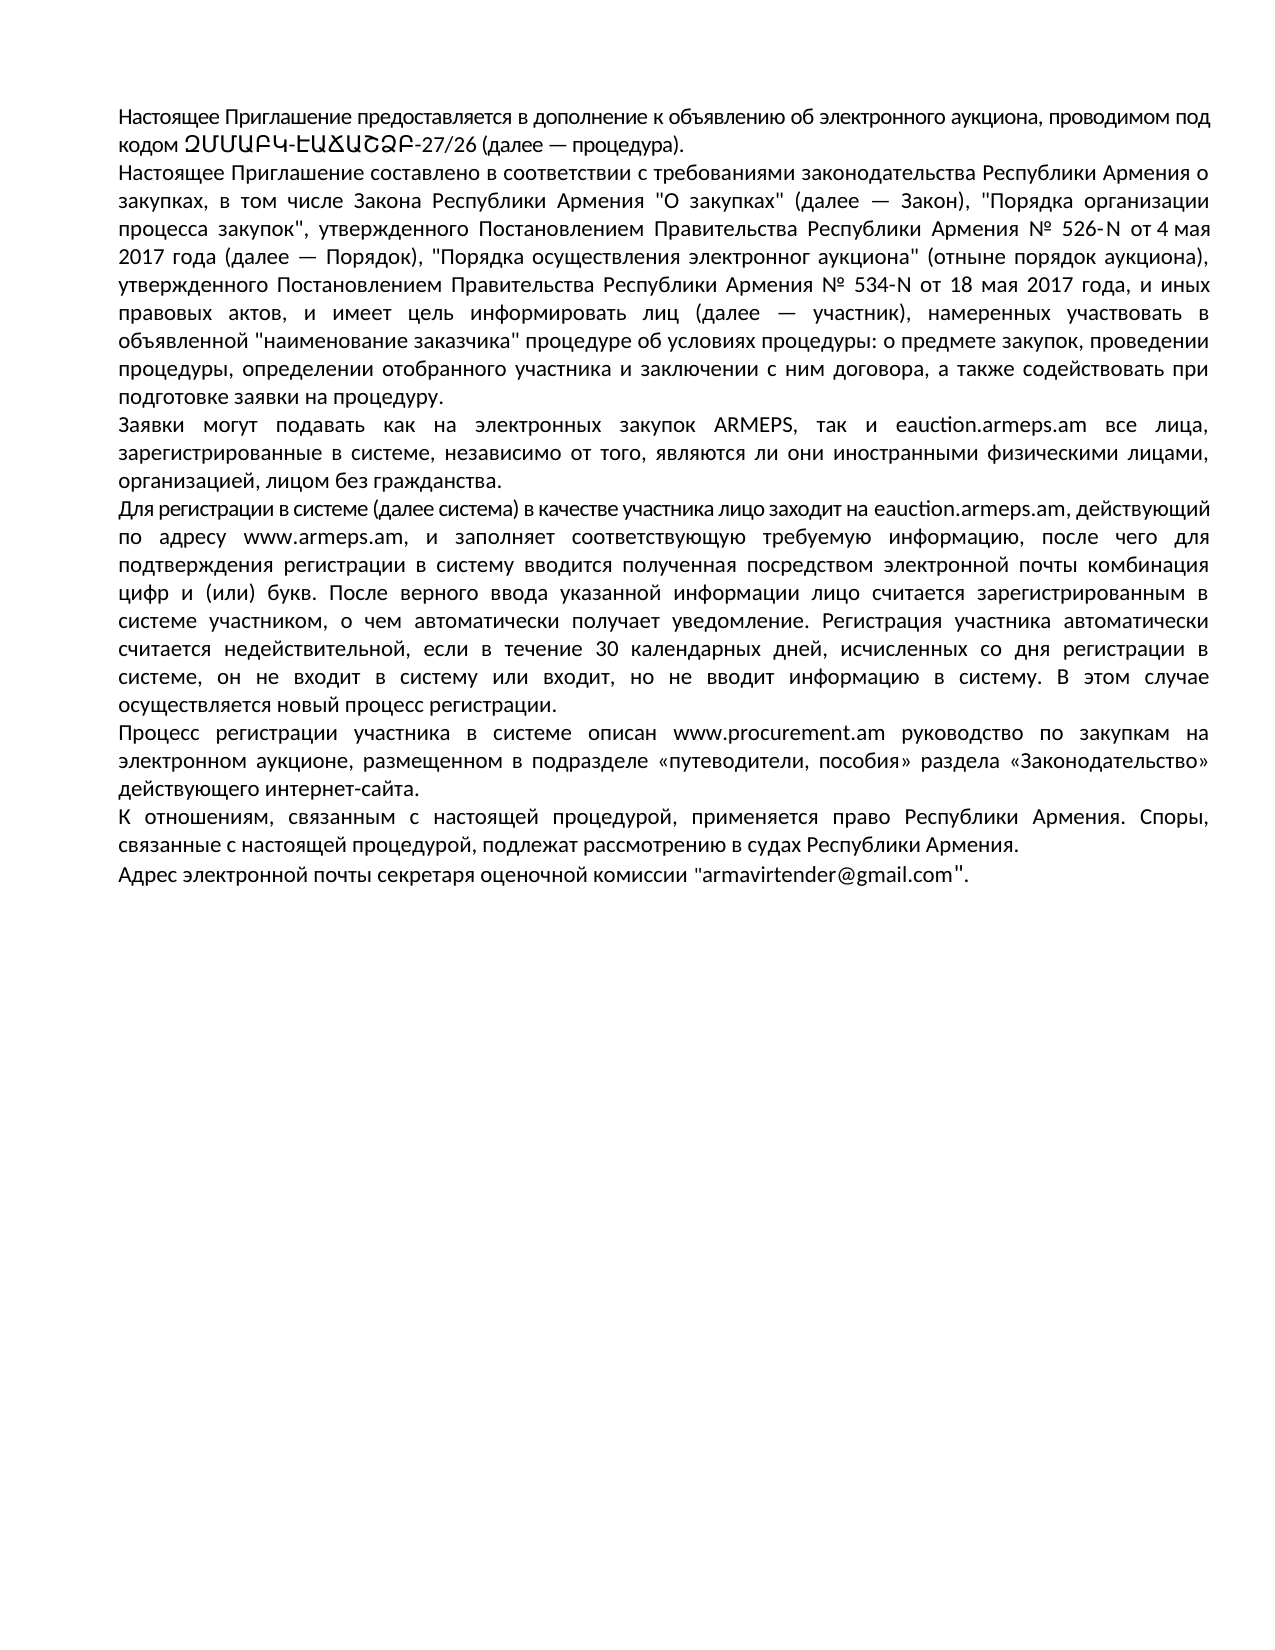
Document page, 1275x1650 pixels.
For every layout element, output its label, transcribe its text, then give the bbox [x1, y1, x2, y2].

text Настоящее Приглашение предоставляется в дополнение к объявлению об электронного аукциона, проводимом под кодом ԶՄՄԱԲԿ-ԷԱՃԱՇՁԲ-27/26 (далее — процедура). [118, 102, 1211, 158]
text Процесс регистрации участника в системе описан www.procurement.am руководство по закупкам на электронном аукционе, размещенном в подразделе «путеводители, пособия» раздела «Законодательство» действующего интернет-сайта. [118, 718, 1211, 802]
text Заявки могут подавать как на электронных закупок ARMEPS, так и eauction.armeps.am все лица, зарегистрированные в системе, независимо от того, являются ли они иностранными физическими лицами, организацией, лицом без гражданства. [118, 410, 1211, 494]
text К отношениям, связанным с настоящей процедурой, применяется право Республики Армения. Споры, связанные с настоящей процедурой, подлежат рассмотрению в судах Республики Армения. [118, 802, 1211, 858]
text Для регистрации в системе (далее система) в качестве участника лицо заходит на eauction.armeps.am, действующий по адресу www.armeps.am, и заполняет соответствующую требуемую информацию, после чего для подтверждения регистрации в систему вводится полученная посредством электронной почты комбинация цифр и (или) букв. После верного ввода указанной информации лицо считается зарегистрированным в системе участником, о чем автоматически получает уведомление. Регистрация участника автоматически считается недействительной, если в течение 30 календарных дней, исчисленных со дня регистрации в системе, он не входит в систему или входит, но не вводит информацию в систему. В этом случае осуществляется новый процесс регистрации. [118, 494, 1211, 718]
text Адрес электронной почты секретаря оценочной комиссии "armavirtender@gmail.com". [118, 858, 1211, 889]
text Настоящее Приглашение составлено в соответствии с требованиями законодательства Республики Армения о закупках, в том числе Закона Республики Армения "О закупках" (далее — Закон), "Порядка организации процесса закупок", утвержденного Постановлением Правительства Республики Армения № 526-N от 4 мая 2017 года (далее — Порядок), "Порядка осуществления электронног аукциона" (отныне порядок аукциона), утвержденного Постановлением Правительства Республики Армения № 534-N от 18 мая 2017 года, и иных правовых актов, и имеет цель информировать лиц (далее — участник), намеренных участвовать в объявленной "наименование заказчика" процедуре об условиях процедуры: о предмете закупок, проведении процедуры, определении отобранного участника и заключении с ним договора, а также содействовать при подготовке заявки на процедуру. [118, 158, 1211, 410]
